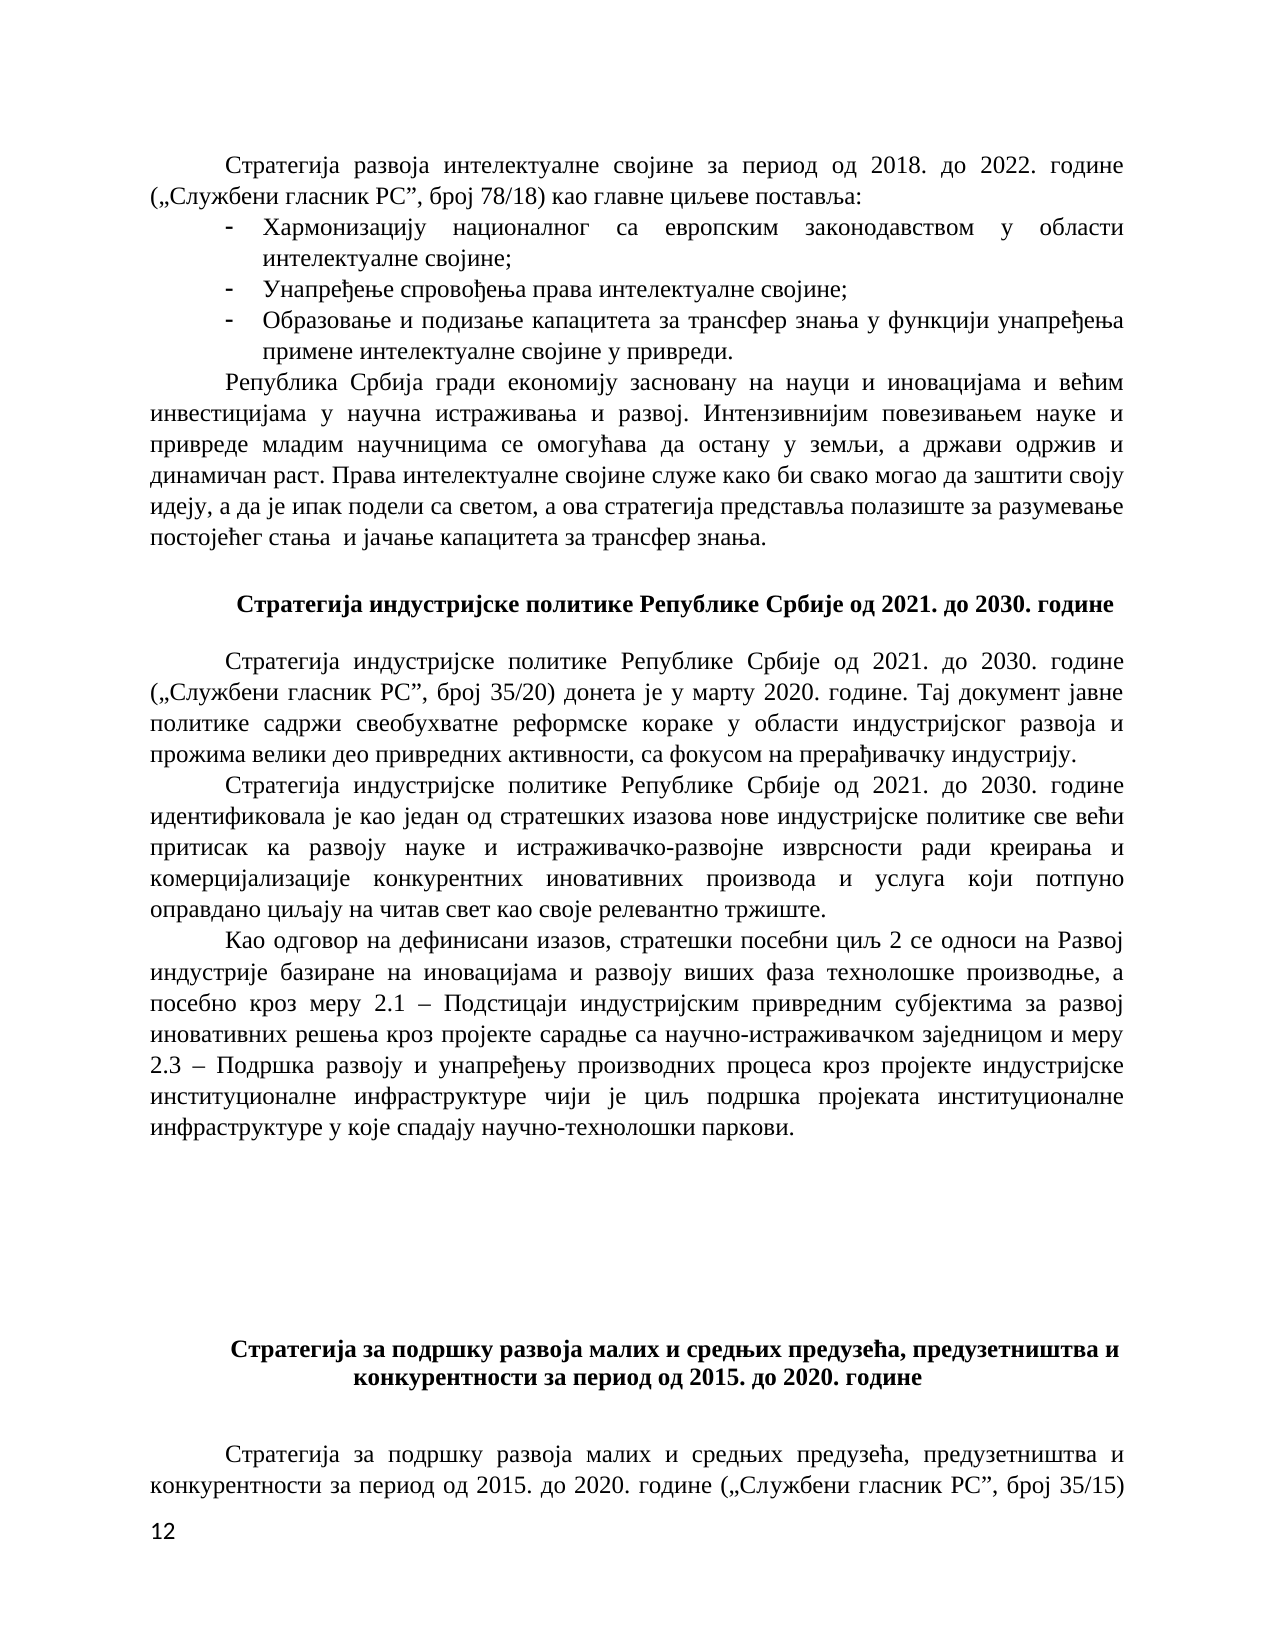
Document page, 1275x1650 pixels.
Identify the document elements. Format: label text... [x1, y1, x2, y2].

text Као одговор на дефинисани изазов, стратешки посебни циљ 2 се односи на Развој индустрије базиране на иновацијама и развоју виших фаза технолошке производње, а посебно кроз меру 2.1 – Подстицаји индустријским привредним субјектима за развој иновативних решења кроз пројекте сарадње са научно-истраживачком заједницом и меру 2.3 – Подршка развоју и унапређењу производних процеса кроз пројекте индустријске институционалне инфраструктуре чији је циљ подршка пројеката институционалне инфраструктуре у које спадају научно-технолошки паркови. [150, 926, 1125, 1141]
text Република Србија гради економију засновану на науци и иновацијама и већим инвестицијама у научна истраживања и развој. Интензивнијим повезивањем науке и привреде младим научницима се омогућава да остану у земљи, а држави одржив и динамичан раст. Права интелектуалне својине служе како би свако могао да заштити своју идеју, а да је ипак подели са светом, а ова стратегија представља полазиште за разумевање постојећег стања и јачање капацитета за трансфер знања. [150, 367, 1125, 551]
text Стратегија индустријске политике Републике Србије од 2021. до 2030. године идентификовала је као један од стратешких изазова нове индустријске политике све већи притисак ка развоју науке и истраживачко-развојне изврсности ради креирања и комерцијализације конкурентних иновативних производа и услуга који потпуно оправдано циљају на читав свет као своје релевантно тржиште. [150, 770, 1125, 923]
list Образовање и подизање капацитета за трансфер знања у функцији унапређења примене интелектуалне својине у привреди. [225, 305, 1125, 365]
subtitle Стратегија индустријске политике Републике Србије од 2021. до 2030. године [225, 589, 1125, 617]
list Унапређење спровођења права интелектуалне својине; [225, 274, 1125, 303]
text Стратегија развоја интелектуалне својине за период од 2018. до 2022. године („Службени гласник РС”, број 78/18) као главне циљеве поставља: [150, 150, 1125, 210]
list Хармонизацију националног са европским законодавством у области интелектуалне својине; [225, 212, 1125, 272]
text Стратегија индустријске политике Републике Србије од 2021. до 2030. године („Службени гласник РС”, број 35/20) донета је у марту 2020. године. Тај документ јавне политике садржи свеобухватне реформске кораке у области индустријског развоја и прожима велики део привредних активности, са фокусом на прерађивачку индустрију. [150, 646, 1125, 768]
subtitle Стратегија за подршку развоја малих и средњих предузећа, предузетништва и конкурентности за период од 2015. до 2020. године [150, 1334, 1125, 1391]
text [150, 1439, 1125, 1499]
